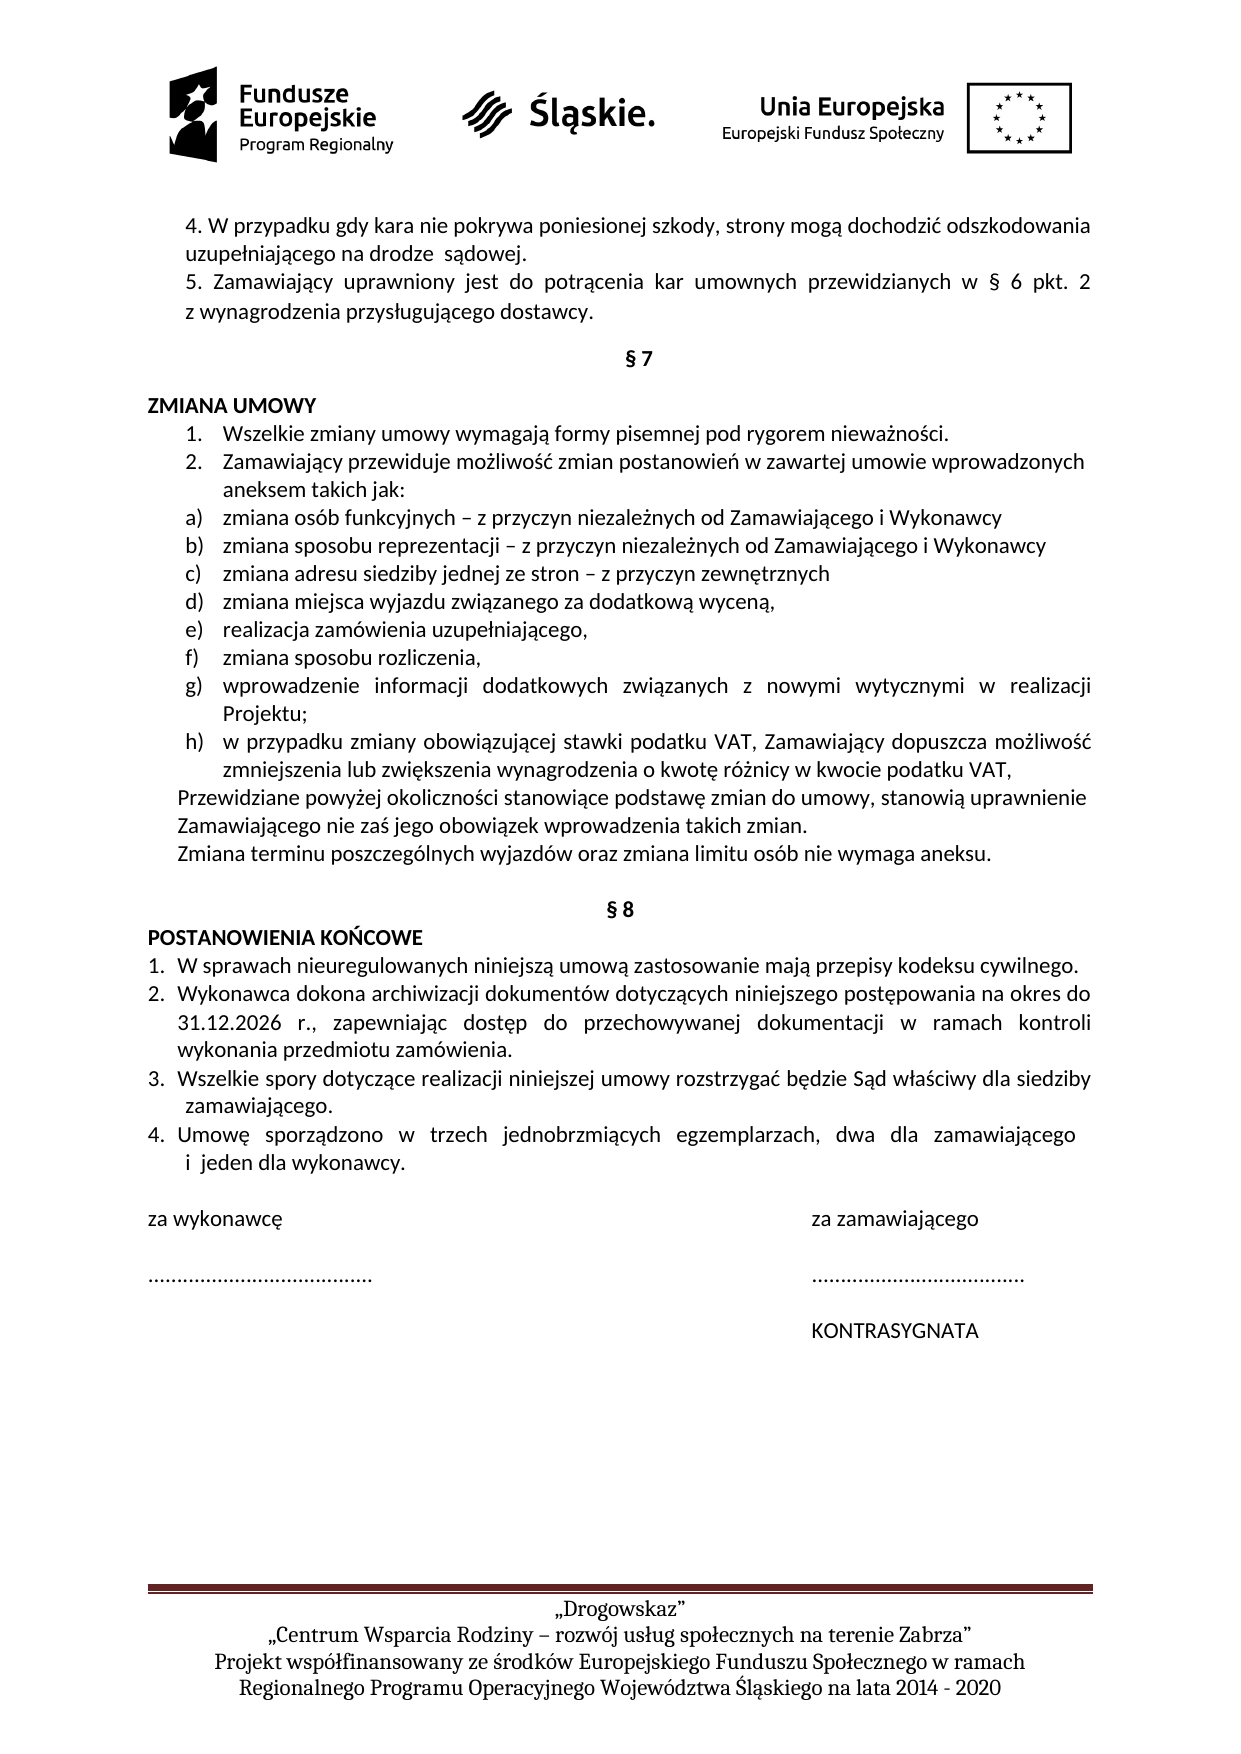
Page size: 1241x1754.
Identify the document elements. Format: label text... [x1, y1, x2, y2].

text 5. Zamawiający uprawniony jest do potrącenia kar umownych przewidzianych w § 6 pkt. 2 z wynagrodzenia przysługującego dostawcy. [185, 267, 1093, 325]
picture [147, 44, 1094, 184]
list Umowę sporządzono w trzech jednobrzmiących egzemplarzach, dwa dla zamawiającego i jeden dla wykonawcy. [148, 1120, 1093, 1176]
list Wszelkie zmiany umowy wymagają formy pisemnej pod rygorem nieważności. [185, 419, 1093, 447]
text Zmiana terminu poszczególnych wyjazdów oraz zmiana limitu osób nie wymaga aneksu. [177, 839, 1093, 867]
list Wykonawca dokona archiwizacji dokumentów dotyczących niniejszego postępowania na okres do 31.12.2026 r., zapewniając dostęp do przechowywanej dokumentacji w ramach kontroli wykonania przedmiotu zamówienia. [148, 979, 1093, 1064]
list W sprawach nieuregulowanych niniejszą umową zastosowanie mają przepisy kodeksu cywilnego. [148, 952, 1093, 979]
list w przypadku zmiany obowiązującej stawki podatku VAT, Zamawiający dopuszcza możliwość zmniejszenia lub zwiększenia wynagrodzenia o kwotę różnicy w kwocie podatku VAT, [185, 727, 1093, 783]
list zmiana sposobu rozliczenia, [185, 643, 1093, 671]
text za wykonawcę za zamawiającego [148, 1204, 1093, 1232]
text § 8 [148, 896, 1093, 923]
text ....................................... ..................................... [148, 1260, 1093, 1288]
text § 7 [185, 344, 1093, 372]
text ZMIANA UMOWY [148, 391, 1093, 419]
list zmiana osób funkcyjnych – z przyczyn niezależnych od Zamawiającego i Wykonawcy [185, 503, 1093, 531]
list wprowadzenie informacji dodatkowych związanych z nowymi wytycznymi w realizacji Projektu; [185, 671, 1093, 727]
list zmiana sposobu reprezentacji – z przyczyn niezależnych od Zamawiającego i Wykonawcy [185, 531, 1093, 559]
text Przewidziane powyżej okoliczności stanowiące podstawę zmian do umowy, stanowią uprawnienie Zamawiającego nie zaś jego obowiązek wprowadzenia takich zmian. [177, 783, 1093, 839]
list Wszelkie spory dotyczące realizacji niniejszej umowy rozstrzygać będzie Sąd właściwy dla siedziby zamawiającego. [148, 1064, 1093, 1120]
list zmiana miejsca wyjazdu związanego za dodatkową wyceną, [185, 587, 1093, 615]
list Zamawiający przewiduje możliwość zmian postanowień w zawartej umowie wprowadzonych aneksem takich jak: [185, 447, 1093, 503]
list realizacja zamówienia uzupełniającego, [185, 615, 1093, 643]
list zmiana adresu siedziby jednej ze stron – z przyczyn zewnętrznych [185, 559, 1093, 587]
text POSTANOWIENIA KOŃCOWE [148, 923, 1093, 952]
text KONTRASYGNATA [738, 1316, 1093, 1344]
text 4. W przypadku gdy kara nie pokrywa poniesionej szkody, strony mogą dochodzić odszkodowania uzupełniającego na drodze sądowej. [185, 211, 1093, 267]
